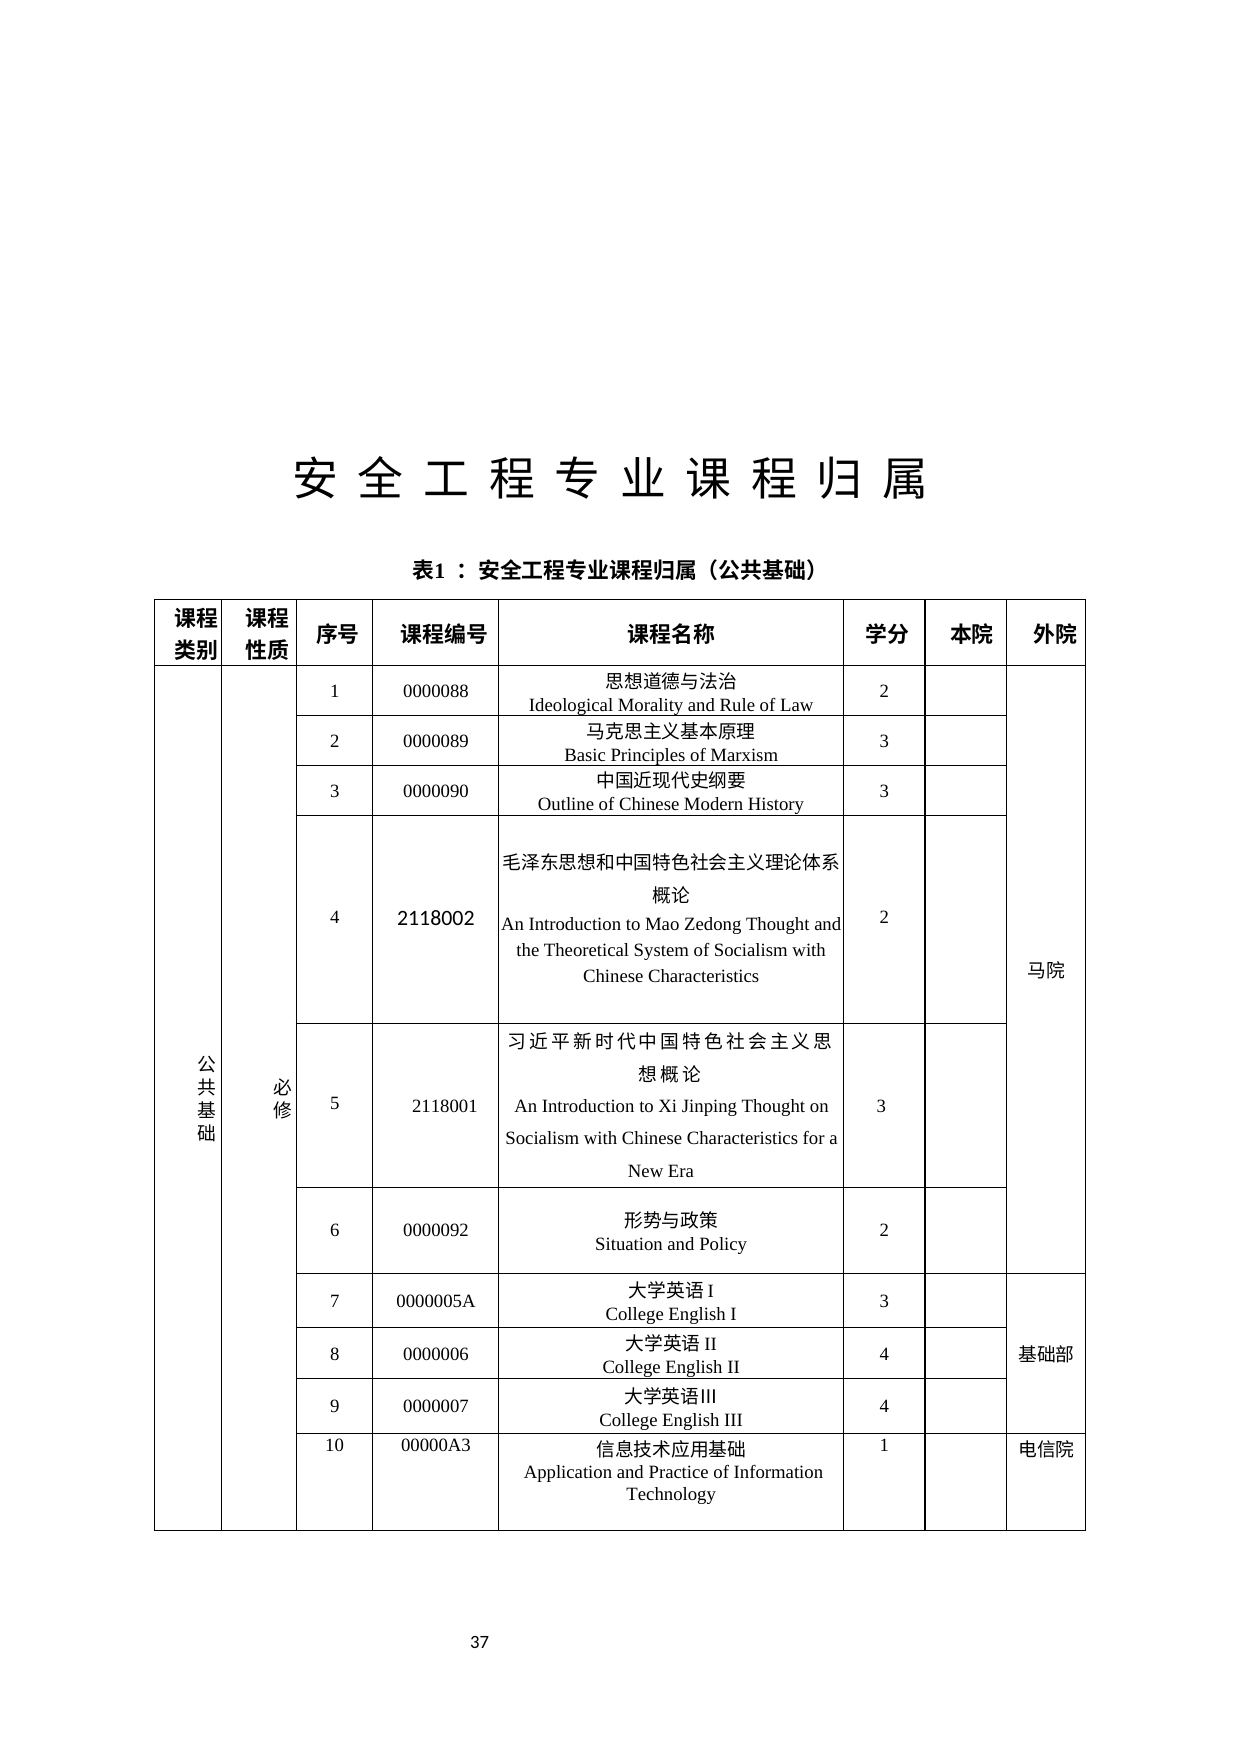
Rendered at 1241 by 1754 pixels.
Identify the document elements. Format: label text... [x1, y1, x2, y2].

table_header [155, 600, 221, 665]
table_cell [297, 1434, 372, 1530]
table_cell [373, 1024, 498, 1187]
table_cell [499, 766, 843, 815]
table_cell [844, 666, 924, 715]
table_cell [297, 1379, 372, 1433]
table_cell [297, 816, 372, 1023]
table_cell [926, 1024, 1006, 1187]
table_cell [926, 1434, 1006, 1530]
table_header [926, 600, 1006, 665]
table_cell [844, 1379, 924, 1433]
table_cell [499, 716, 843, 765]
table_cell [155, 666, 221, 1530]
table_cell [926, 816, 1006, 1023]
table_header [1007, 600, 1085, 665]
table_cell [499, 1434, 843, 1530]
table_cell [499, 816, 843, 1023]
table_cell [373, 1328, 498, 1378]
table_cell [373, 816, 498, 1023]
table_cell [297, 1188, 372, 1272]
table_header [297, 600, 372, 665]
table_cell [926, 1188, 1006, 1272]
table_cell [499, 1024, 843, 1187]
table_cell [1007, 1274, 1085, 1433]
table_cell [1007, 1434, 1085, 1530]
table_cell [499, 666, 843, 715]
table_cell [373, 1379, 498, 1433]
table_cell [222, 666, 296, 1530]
text 表1：安全工程专业课程归属（公共基础） [150, 553, 1090, 586]
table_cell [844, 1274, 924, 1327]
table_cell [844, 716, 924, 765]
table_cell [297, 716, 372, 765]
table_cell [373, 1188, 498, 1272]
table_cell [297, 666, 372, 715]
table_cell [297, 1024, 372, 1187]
text 安全工程专业课程归属 [150, 426, 1090, 524]
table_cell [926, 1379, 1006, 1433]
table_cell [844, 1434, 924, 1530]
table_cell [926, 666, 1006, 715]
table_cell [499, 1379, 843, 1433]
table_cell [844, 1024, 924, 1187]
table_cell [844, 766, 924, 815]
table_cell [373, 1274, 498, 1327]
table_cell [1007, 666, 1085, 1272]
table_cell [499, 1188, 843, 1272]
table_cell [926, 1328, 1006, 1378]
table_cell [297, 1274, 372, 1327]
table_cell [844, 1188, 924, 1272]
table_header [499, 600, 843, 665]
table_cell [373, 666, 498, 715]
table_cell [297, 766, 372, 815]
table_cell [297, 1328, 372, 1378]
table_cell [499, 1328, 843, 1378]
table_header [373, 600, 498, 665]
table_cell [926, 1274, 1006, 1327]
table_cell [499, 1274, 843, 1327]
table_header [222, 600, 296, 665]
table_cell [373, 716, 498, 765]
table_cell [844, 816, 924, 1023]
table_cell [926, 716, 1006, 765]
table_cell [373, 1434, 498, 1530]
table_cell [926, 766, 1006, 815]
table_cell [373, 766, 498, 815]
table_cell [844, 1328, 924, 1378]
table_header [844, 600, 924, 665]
